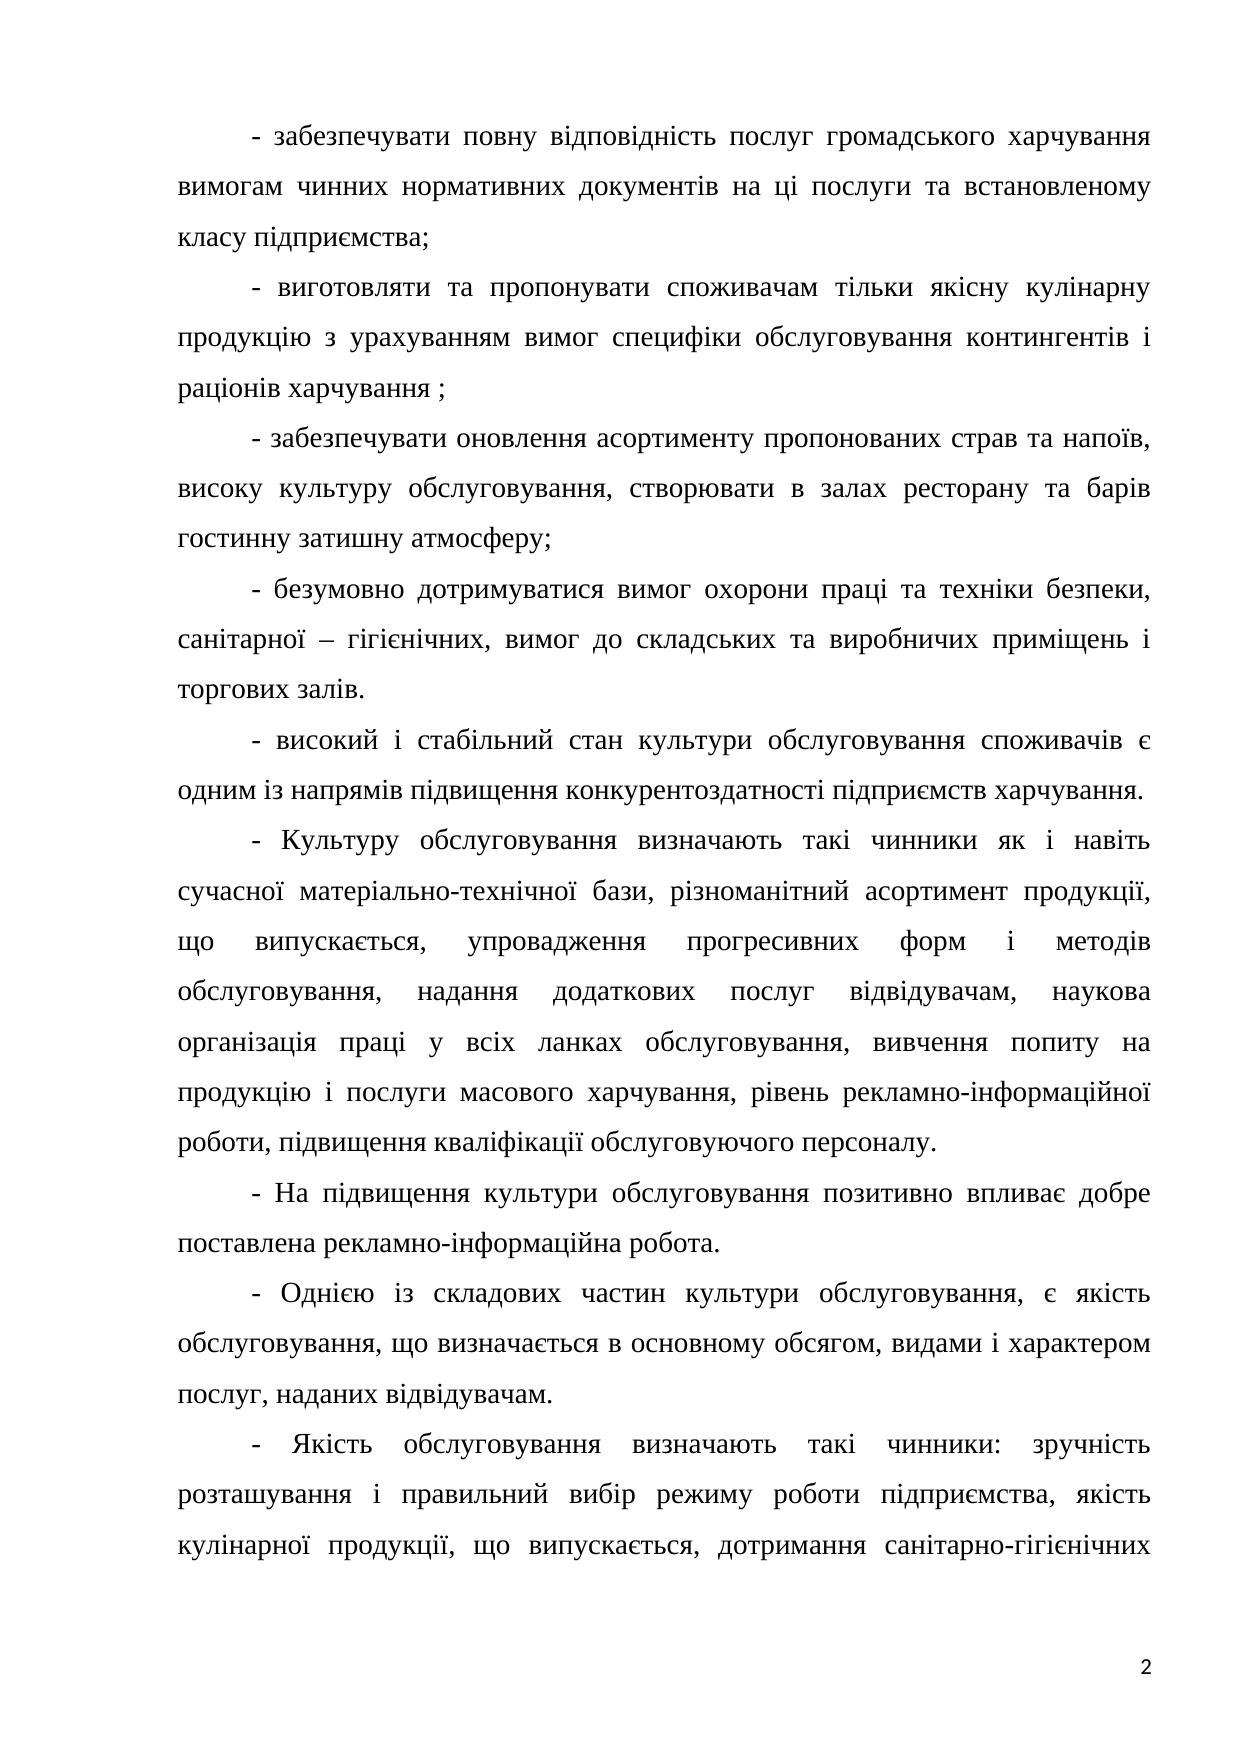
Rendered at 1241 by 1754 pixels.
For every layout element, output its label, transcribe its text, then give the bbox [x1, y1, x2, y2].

text - виготовляти та пропонувати споживачам тільки якісну кулінарну продукцію з урахуванням вимог специфіки обслуговування контингентів і раціонів харчування ; [177, 269, 1152, 403]
text - Однією із складових частин культури обслуговування, є якість обслуговування, що визначається в основному обсягом, видами і характером послуг, наданих відвідувачам. [177, 1275, 1152, 1409]
text - високий і стабільний стан культури обслуговування споживачів є одним із напрямів підвищення конкурентоздатності підприємств харчування. [177, 722, 1152, 806]
text - безумовно дотримуватися вимог охорони праці та техніки безпеки, санітарної – гігієнічних, вимог до складських та виробничих приміщень і торгових залів. [177, 571, 1152, 705]
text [177, 1426, 1152, 1560]
text - Культуру обслуговування визначають такі чинники як і навіть сучасної матеріально-технічної бази, різноманітний асортимент продукції, що випускається, упровадження прогресивних форм і методів обслуговування, надання додаткових послуг відвідувачам, наукова організація праці у всіх ланках обслуговування, вивчення попиту на продукцію і послуги масового харчування, рівень рекламно-інформаційної роботи, підвищення кваліфікації обслуговуючого персоналу. [177, 822, 1152, 1158]
text - На підвищення культури обслуговування позитивно впливає добре поставлена рекламно-інформаційна робота. [177, 1175, 1152, 1258]
text - забезпечувати оновлення асортименту пропонованих страв та напоїв, високу культуру обслуговування, створювати в залах ресторану та барів гостинну затишну атмосферу; [177, 420, 1152, 554]
text - забезпечувати повну відповідність послуг громадського харчування вимогам чинних нормативних документів на ці послуги та встановленому класу підприємства; [177, 118, 1152, 252]
